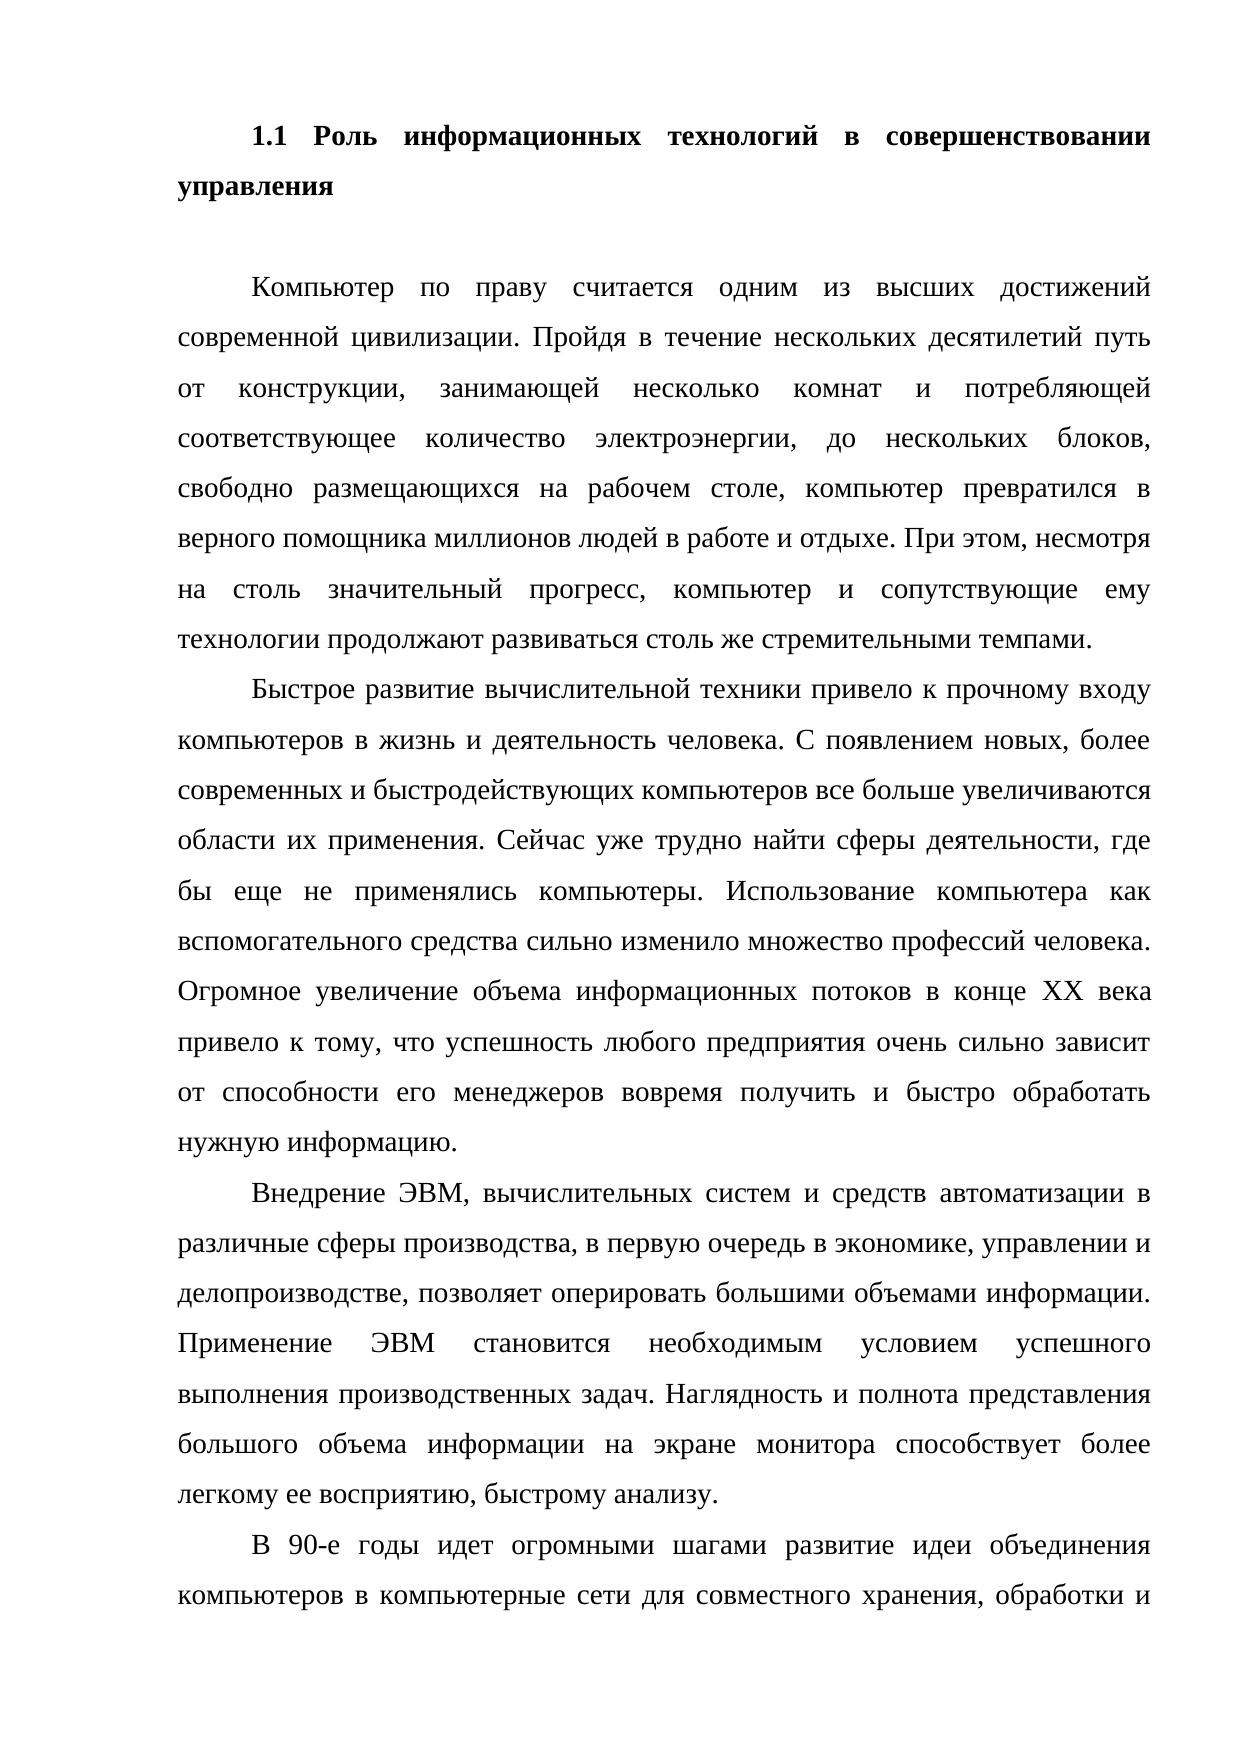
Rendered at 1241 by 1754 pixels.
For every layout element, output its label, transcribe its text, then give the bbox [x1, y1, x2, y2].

list 1.1 Роль информационных технологий в совершенствовании управления [177, 118, 1152, 202]
text Быстрое развитие вычислительной техники привело к прочному входу компьютеров в жизнь и деятельность человека. С появлением новых, более современных и быстродействующих компьютеров все больше увеличиваются области их применения. Сейчас уже трудно найти сферы деятельности, где бы еще не применялись компьютеры. Использование компьютера как вспомогательного средства сильно изменило множество профессий человека. Огромное увеличение объема информационных потоков в конце XX века привело к тому, что успешность любого предприятия очень сильно зависит от способности его менеджеров вовремя получить и быстро обработать нужную информацию. [177, 672, 1152, 1158]
text Компьютер по праву считается одним из высших достижений современной цивилизации. Пройдя в течение нескольких десятилетий путь от конструкции, занимающей несколько комнат и потребляющей соответствующее количество электроэнергии, до нескольких блоков, свободно размещающихся на рабочем столе, компьютер превратился в верного помощника миллионов людей в работе и отдыхе. При этом, несмотря на столь значительный прогресс, компьютер и сопутствующие ему технологии продолжают развиваться столь же стремительными темпами. [177, 269, 1152, 655]
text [177, 1527, 1152, 1611]
text Внедрение ЭВМ, вычислительных систем и средств автоматизации в различные сферы производства, в первую очередь в экономике, управлении и делопроизводстве, позволяет оперировать большими объемами информации. Применение ЭВМ становится необходимым условием успешного выполнения производственных задач. Наглядность и полнота представления большого объема информации на экране монитора способствует более легкому ее восприятию, быстрому анализу. [177, 1175, 1152, 1510]
